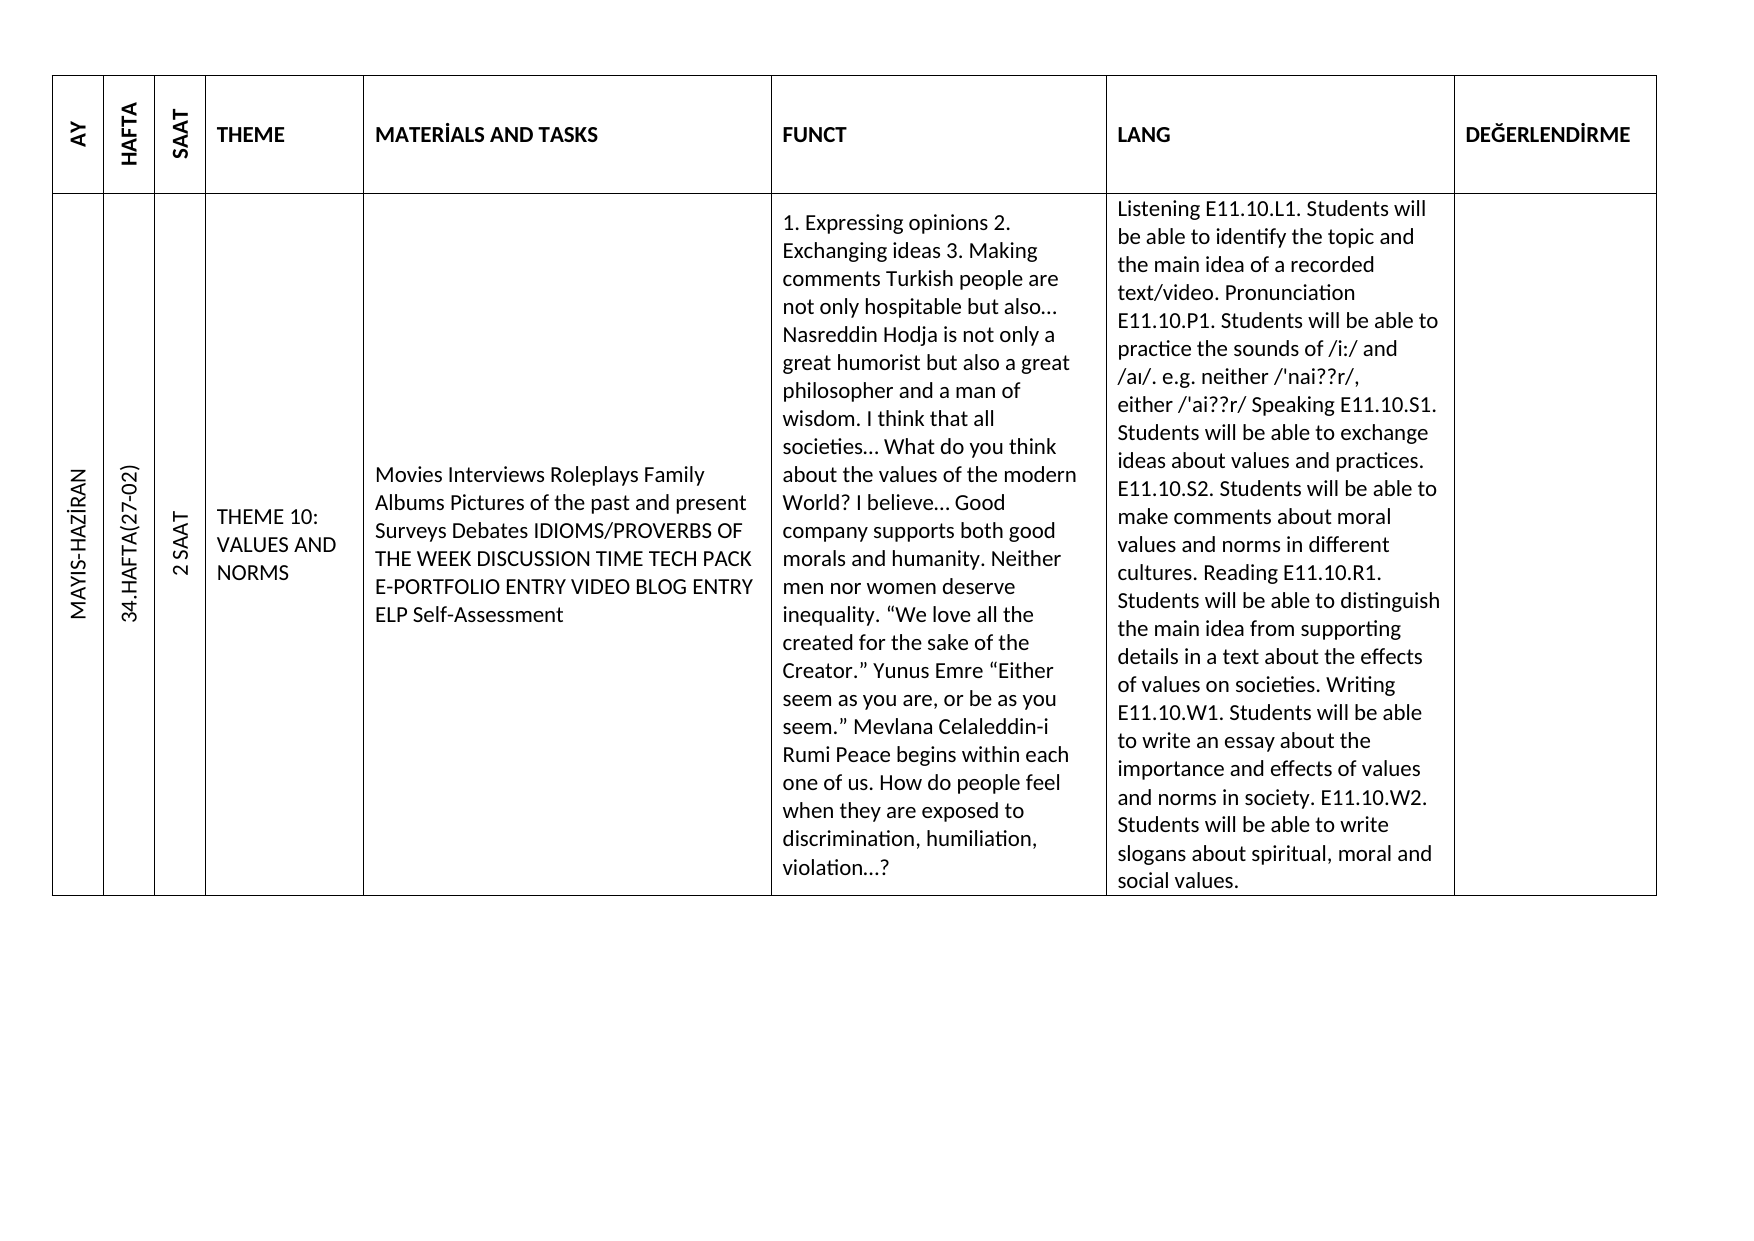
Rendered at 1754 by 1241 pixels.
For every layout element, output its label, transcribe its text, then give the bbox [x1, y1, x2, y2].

table_header THEME [206, 76, 363, 193]
table_header AY [53, 76, 103, 193]
table_cell 2 SAAT [155, 194, 205, 895]
table_cell THEME 10: VALUES AND NORMS [206, 194, 363, 895]
table_header SAAT [155, 76, 205, 193]
table_header FUNCT [772, 76, 1106, 193]
table_cell MAYIS-HAZİRAN [53, 194, 103, 895]
table_header HAFTA [104, 76, 154, 193]
table_cell [1455, 194, 1656, 895]
table_header MATERİALS AND TASKS [364, 76, 771, 193]
table_header LANG [1107, 76, 1454, 193]
table_cell 34.HAFTA(27-02) [104, 194, 154, 895]
table_header DEĞERLENDİRME [1455, 76, 1656, 193]
